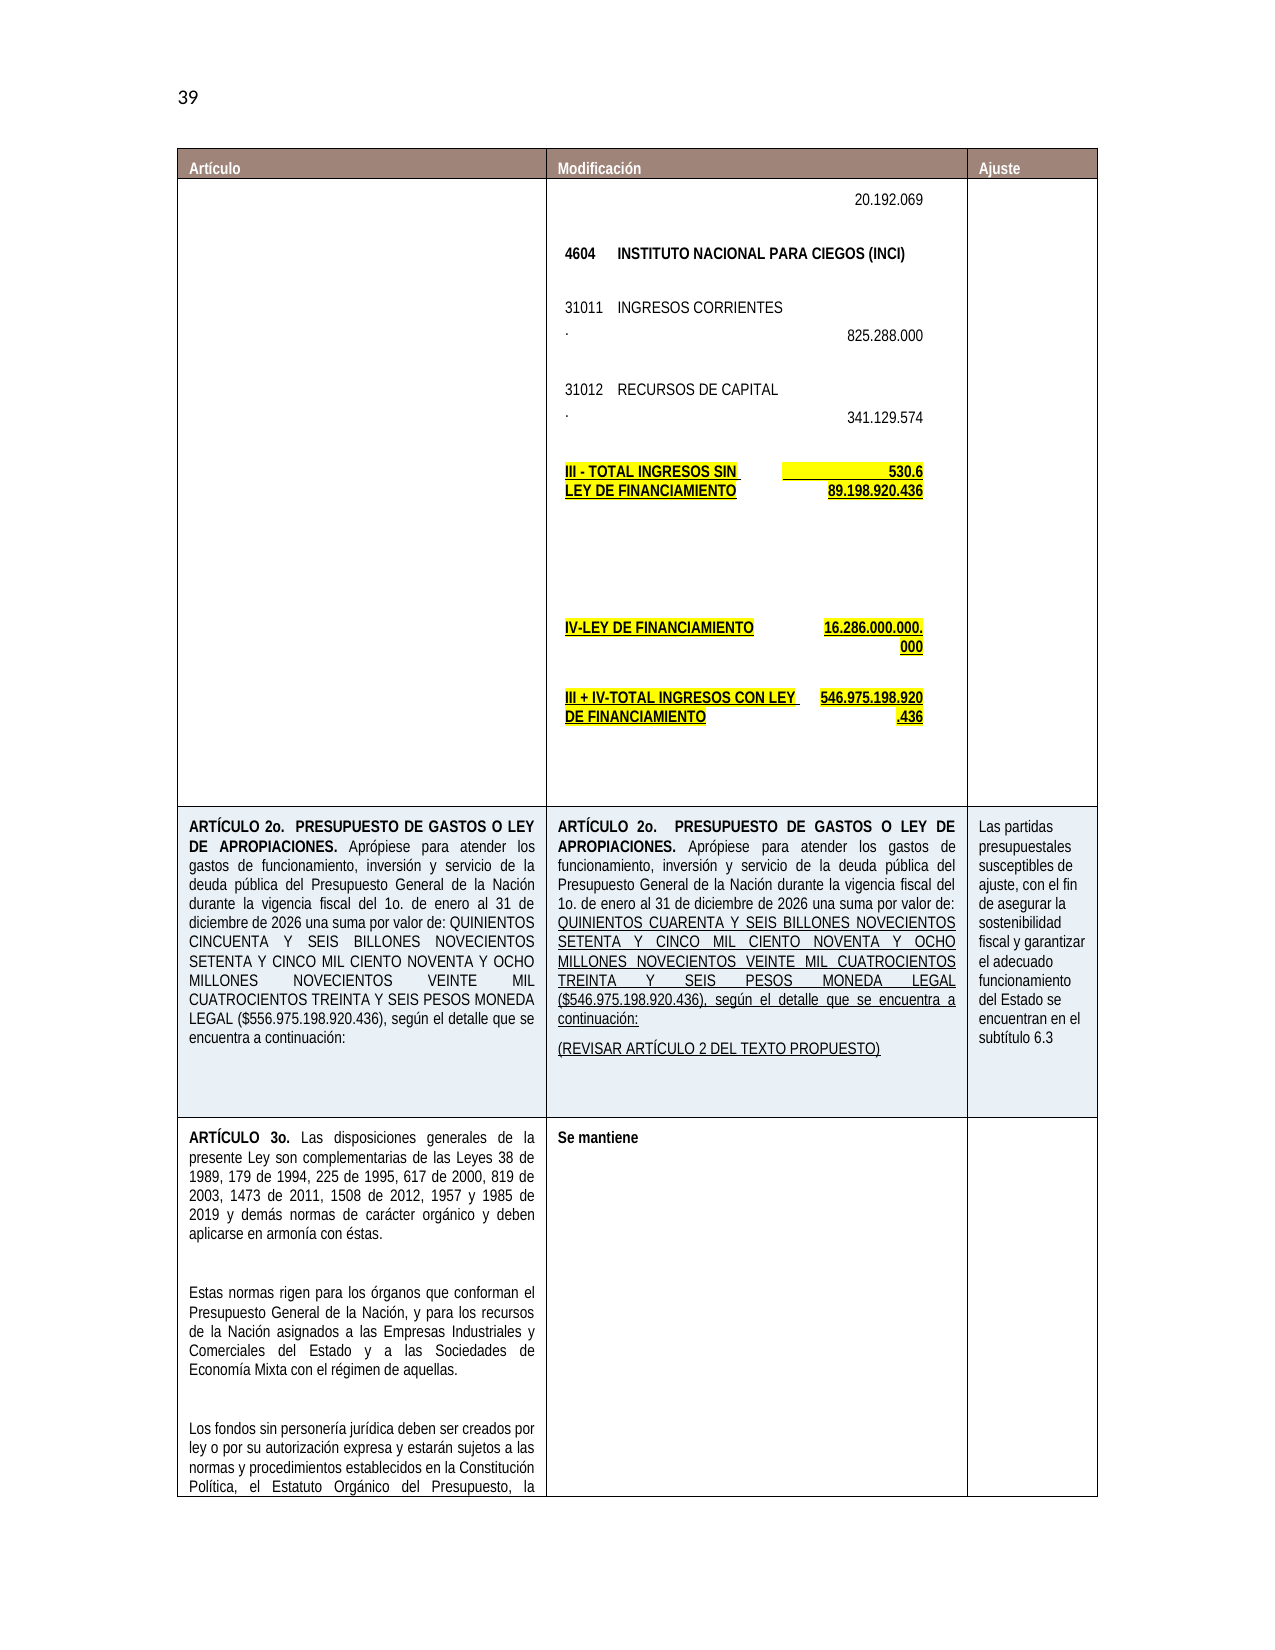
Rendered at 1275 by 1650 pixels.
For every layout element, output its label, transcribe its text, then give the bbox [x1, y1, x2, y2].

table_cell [547, 179, 967, 806]
table_header Ajuste [968, 149, 1097, 178]
table_cell Se mantiene [547, 1118, 967, 1496]
table_header Modificación [547, 149, 967, 178]
table_header Artículo [178, 149, 546, 178]
table_cell [968, 1118, 1097, 1496]
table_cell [178, 1118, 546, 1496]
table_cell Las partidas presupuestales susceptibles de ajuste, con el fin de asegurar la sostenibilidad fiscal y garantizar el adecuado funcionamiento del Estado se encuentran en el subtítulo 6.3 [968, 807, 1097, 1117]
table_cell ARTÍCULO 2o. PRESUPUESTO DE GASTOS O LEY DE APROPIACIONES. Aprópiese para atender los gastos de funcionamiento, inversión y servicio de la deuda pública del Presupuesto General de la Nación durante la vigencia fiscal del 1o. de enero al 31 de diciembre de 2026 una suma por valor de: QUINIENTOS CUARENTA Y SEIS BILLONES NOVECIENTOS SETENTA Y CINCO MIL CIENTO NOVENTA Y OCHO MILLONES NOVECIENTOS VEINTE MIL CUATROCIENTOS TREINTA Y SEIS PESOS MONEDA LEGAL ($546.975.198.920.436), según el detalle que se encuentra a continuación: (REVISAR ARTÍCULO 2 DEL TEXTO PROPUESTO) [547, 807, 967, 1117]
table_cell ARTÍCULO 2o. PRESUPUESTO DE GASTOS O LEY DE APROPIACIONES. Aprópiese para atender los gastos de funcionamiento, inversión y servicio de la deuda pública del Presupuesto General de la Nación durante la vigencia fiscal del 1o. de enero al 31 de diciembre de 2026 una suma por valor de: QUINIENTOS CINCUENTA Y SEIS BILLONES NOVECIENTOS SETENTA Y CINCO MIL CIENTO NOVENTA Y OCHO MILLONES NOVECIENTOS VEINTE MIL CUATROCIENTOS TREINTA Y SEIS PESOS MONEDA LEGAL ($556.975.198.920.436), según el detalle que se encuentra a continuación: [178, 807, 546, 1117]
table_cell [968, 179, 1097, 806]
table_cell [178, 179, 546, 806]
